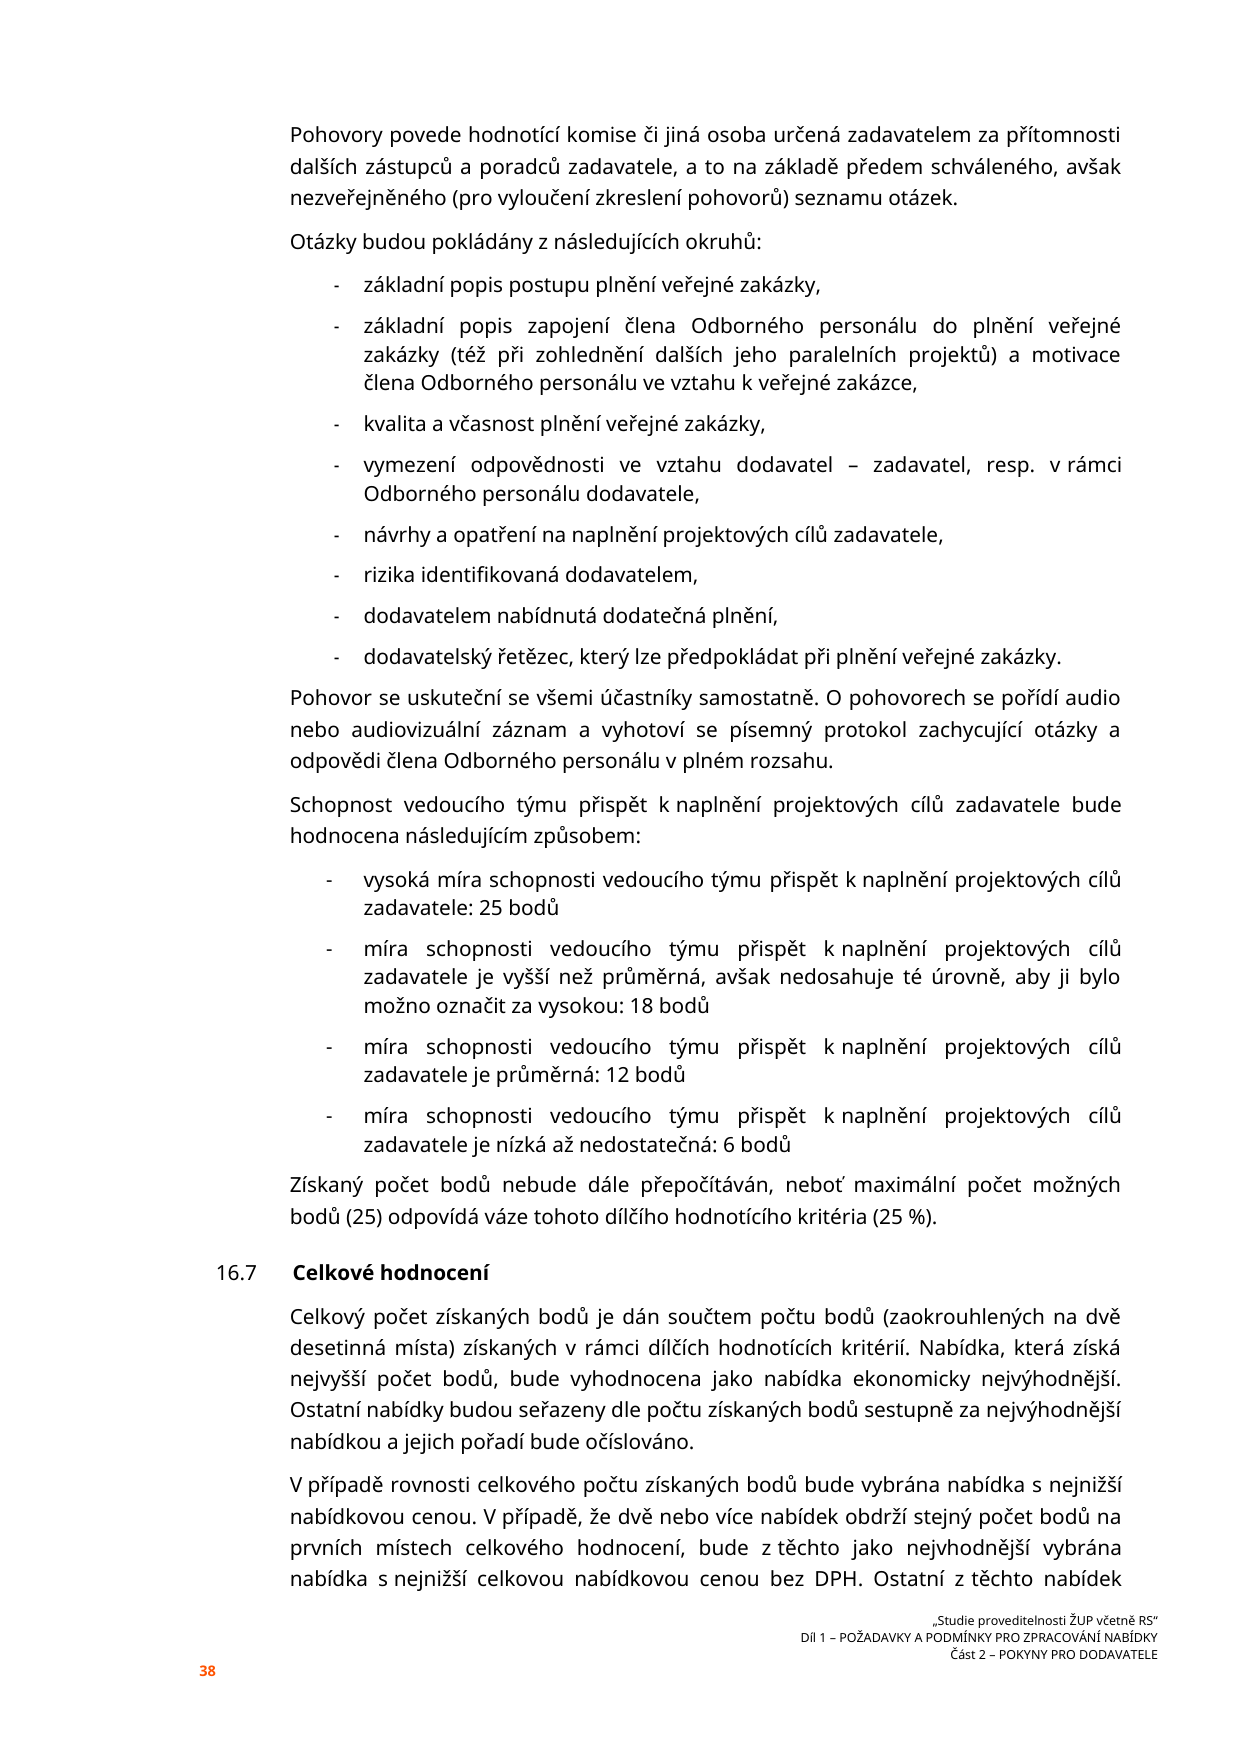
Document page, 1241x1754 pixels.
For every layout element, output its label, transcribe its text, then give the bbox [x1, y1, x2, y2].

list základní popis postupu plnění veřejné zakázky, [334, 271, 1122, 299]
list míra schopnosti vedoucího týmu přispět k naplnění projektových cílů zadavatele je průměrná: 12 bodů [326, 1032, 1122, 1089]
list vymezení odpovědnosti ve vztahu dodavatel – zadavatel, resp. v rámci Odborného personálu dodavatele, [334, 450, 1122, 507]
list dodavatelský řetězec, který lze předpokládat při plnění veřejné zakázky. [334, 642, 1122, 671]
text Celkové hodnocení [216, 1258, 1122, 1287]
list rizika identifikovaná dodavatelem, [334, 561, 1122, 589]
list kvalita a včasnost plnění veřejné zakázky, [334, 409, 1122, 438]
text Schopnost vedoucího týmu přispět k naplnění projektových cílů zadavatele bude hodnocena následujícím způsobem: [289, 790, 1122, 849]
text Otázky budou pokládány z následujících okruhů: [216, 227, 1122, 255]
list vysoká míra schopnosti vedoucího týmu přispět k naplnění projektových cílů zadavatele: 25 bodů [326, 865, 1122, 922]
text Pohovor se uskuteční se všemi účastníky samostatně. O pohovorech se pořídí audio nebo audiovizuální záznam a vyhotoví se písemný protokol zachycující otázky a odpovědi člena Odborného personálu v plném rozsahu. [289, 683, 1122, 774]
list míra schopnosti vedoucího týmu přispět k naplnění projektových cílů zadavatele je vyšší než průměrná, avšak nedosahuje té úrovně, aby ji bylo možno označit za vysokou: 18 bodů [326, 934, 1122, 1019]
text Celkový počet získaných bodů je dán součtem počtu bodů (zaokrouhlených na dvě desetinná místa) získaných v rámci dílčích hodnotících kritérií. Nabídka, která získá nejvyšší počet bodů, bude vyhodnocena jako nabídka ekonomicky nejvýhodnější. Ostatní nabídky budou seřazeny dle počtu získaných bodů sestupně za nejvýhodnější nabídkou a jejich pořadí bude očíslováno. [289, 1302, 1122, 1455]
list základní popis zapojení člena Odborného personálu do plnění veřejné zakázky (též při zohlednění dalších jeho paralelních projektů) a motivace člena Odborného personálu ve vztahu k veřejné zakázce, [334, 312, 1122, 397]
list dodavatelem nabídnutá dodatečná plnění, [334, 602, 1122, 630]
list míra schopnosti vedoucího týmu přispět k naplnění projektových cílů zadavatele je nízká až nedostatečná: 6 bodů [326, 1101, 1122, 1158]
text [289, 1471, 1122, 1593]
text Získaný počet bodů nebude dále přepočítáván, neboť maximální počet možných bodů (25) odpovídá váze tohoto dílčího hodnotícího kritéria (25 %). [289, 1171, 1122, 1230]
list návrhy a opatření na naplnění projektových cílů zadavatele, [334, 520, 1122, 548]
text Pohovory povede hodnotící komise či jiná osoba určená zadavatelem za přítomnosti dalších zástupců a poradců zadavatele, a to na základě předem schváleného, avšak nezveřejněného (pro vyloučení zkreslení pohovorů) seznamu otázek. [289, 121, 1122, 212]
